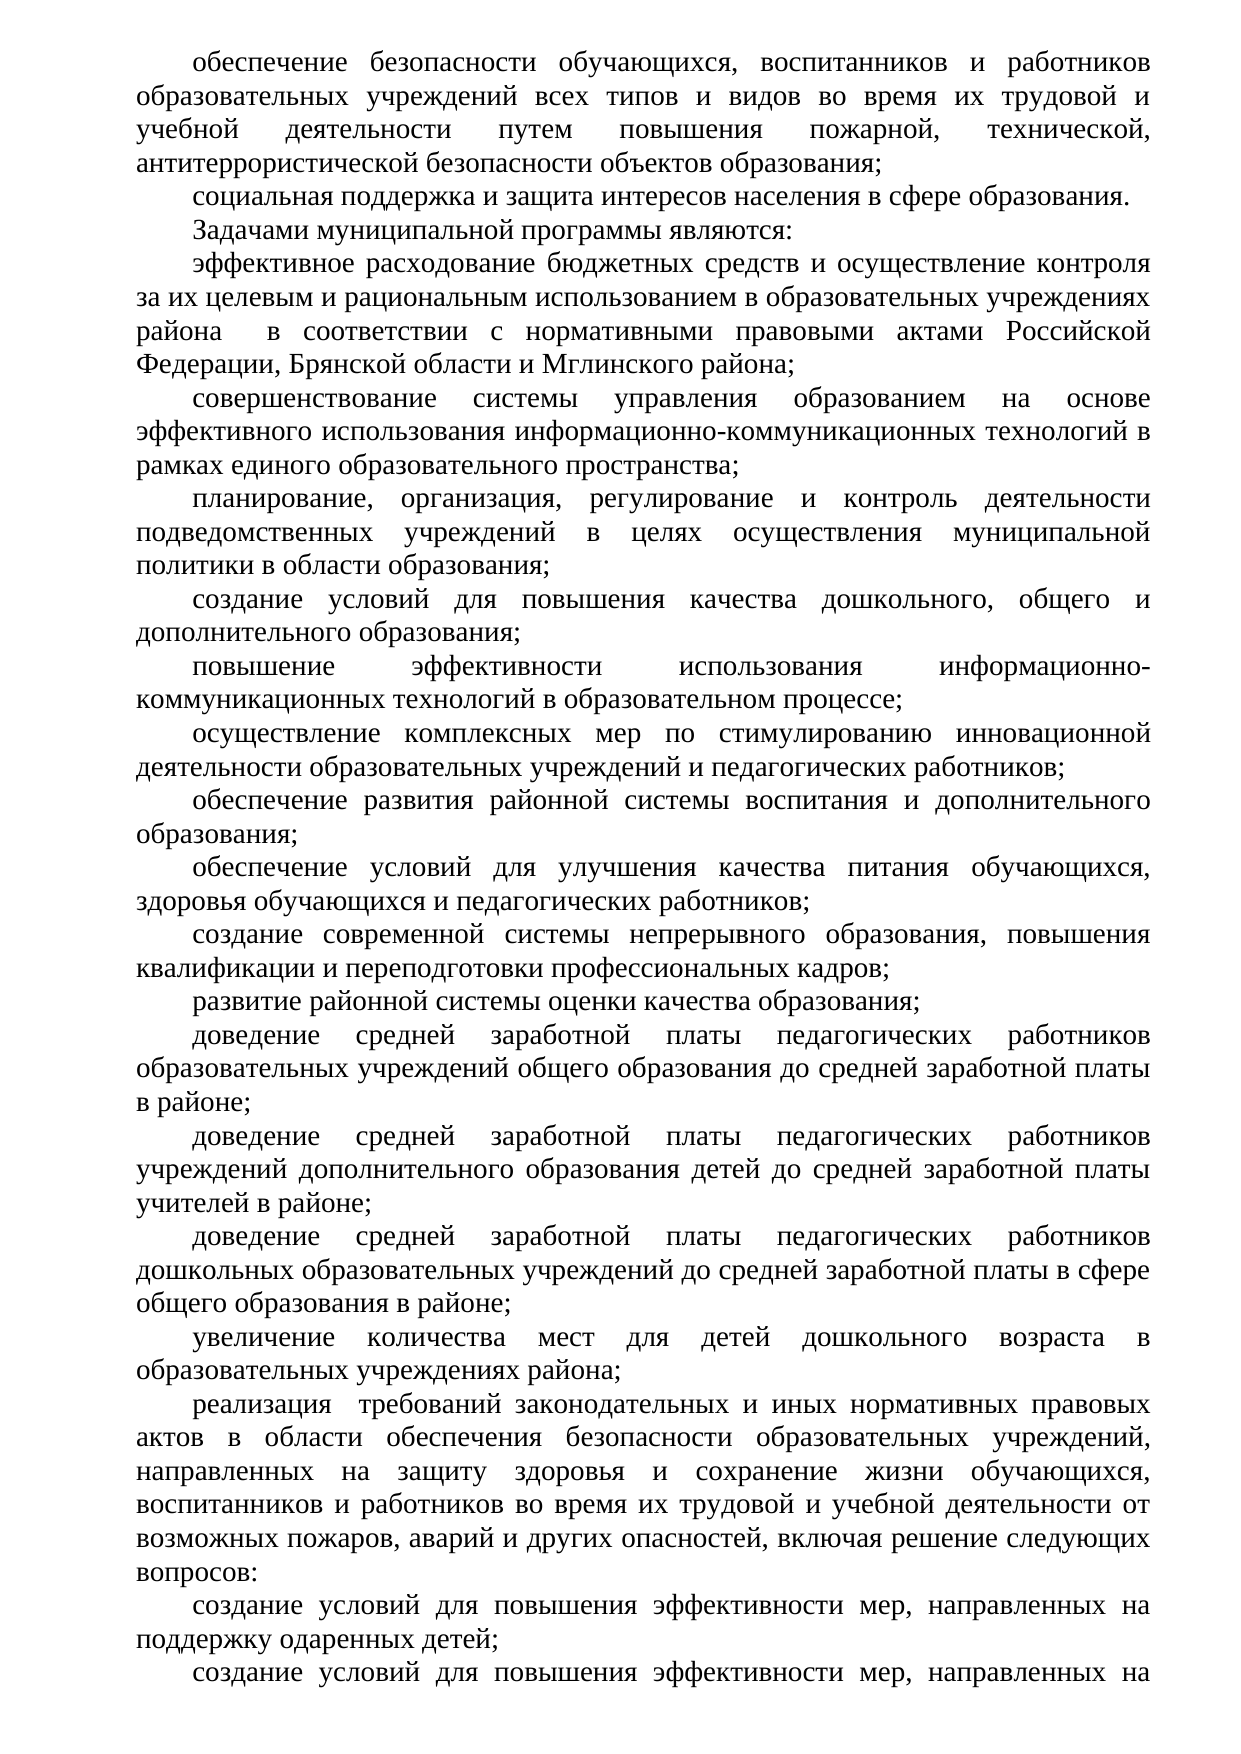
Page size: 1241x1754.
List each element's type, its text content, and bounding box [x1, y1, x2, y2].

text Задачами муниципальной программы являются: [136, 212, 1152, 246]
text доведение средней заработной платы педагогических работников дошкольных образовательных учреждений до средней заработной платы в сфере общего образования в районе; [136, 1218, 1152, 1319]
text эффективное расходование бюджетных средств и осуществление контроля за их целевым и рациональным использованием в образовательных учреждениях района в соответствии с нормативными правовыми актами Российской Федерации, Брянской области и Мглинского района; [136, 246, 1152, 380]
text развитие районной системы оценки качества образования; [136, 983, 1152, 1017]
text доведение средней заработной платы педагогических работников образовательных учреждений общего образования до средней заработной платы в районе; [136, 1017, 1152, 1118]
text осуществление комплексных мер по стимулированию инновационной деятельности образовательных учреждений и педагогических работников; [136, 715, 1152, 782]
text планирование, организация, регулирование и контроль деятельности подведомственных учреждений в целях осуществления муниципальной политики в области образования; [136, 480, 1152, 581]
text повышение эффективности использования информационно-коммуникационных технологий в образовательном процессе; [136, 648, 1152, 715]
text создание условий для повышения качества дошкольного, общего и дополнительного образования; [136, 581, 1152, 648]
text создание условий для повышения эффективности мер, направленных на поддержку одаренных детей; [136, 1587, 1152, 1654]
text создание современной системы непрерывного образования, повышения квалификации и переподготовки профессиональных кадров; [136, 916, 1152, 983]
text доведение средней заработной платы педагогических работников учреждений дополнительного образования детей до средней заработной платы учителей в районе; [136, 1118, 1152, 1218]
text совершенствование системы управления образованием на основе эффективного использования информационно-коммуникационных технологий в рамках единого образовательного пространства; [136, 380, 1152, 480]
text обеспечение развития районной системы воспитания и дополнительного образования; [136, 782, 1152, 849]
text увеличение количества мест для детей дошкольного возраста в образовательных учреждениях района; [136, 1319, 1152, 1386]
text реализация требований законодательных и иных нормативных правовых актов в области обеспечения безопасности образовательных учреждений, направленных на защиту здоровья и сохранение жизни обучающихся, воспитанников и работников во время их трудовой и учебной деятельности от возможных пожаров, аварий и других опасностей, включая решение следующих вопросов: [136, 1386, 1152, 1587]
text социальная поддержка и защита интересов населения в сфере образования. [136, 178, 1152, 212]
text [136, 1654, 1152, 1688]
text обеспечение безопасности обучающихся, воспитанников и работников образовательных учреждений всех типов и видов во время их трудовой и учебной деятельности путем повышения пожарной, технической, антитеррористической безопасности объектов образования; [136, 44, 1152, 178]
text обеспечение условий для улучшения качества питания обучающихся, здоровья обучающихся и педагогических работников; [136, 849, 1152, 916]
